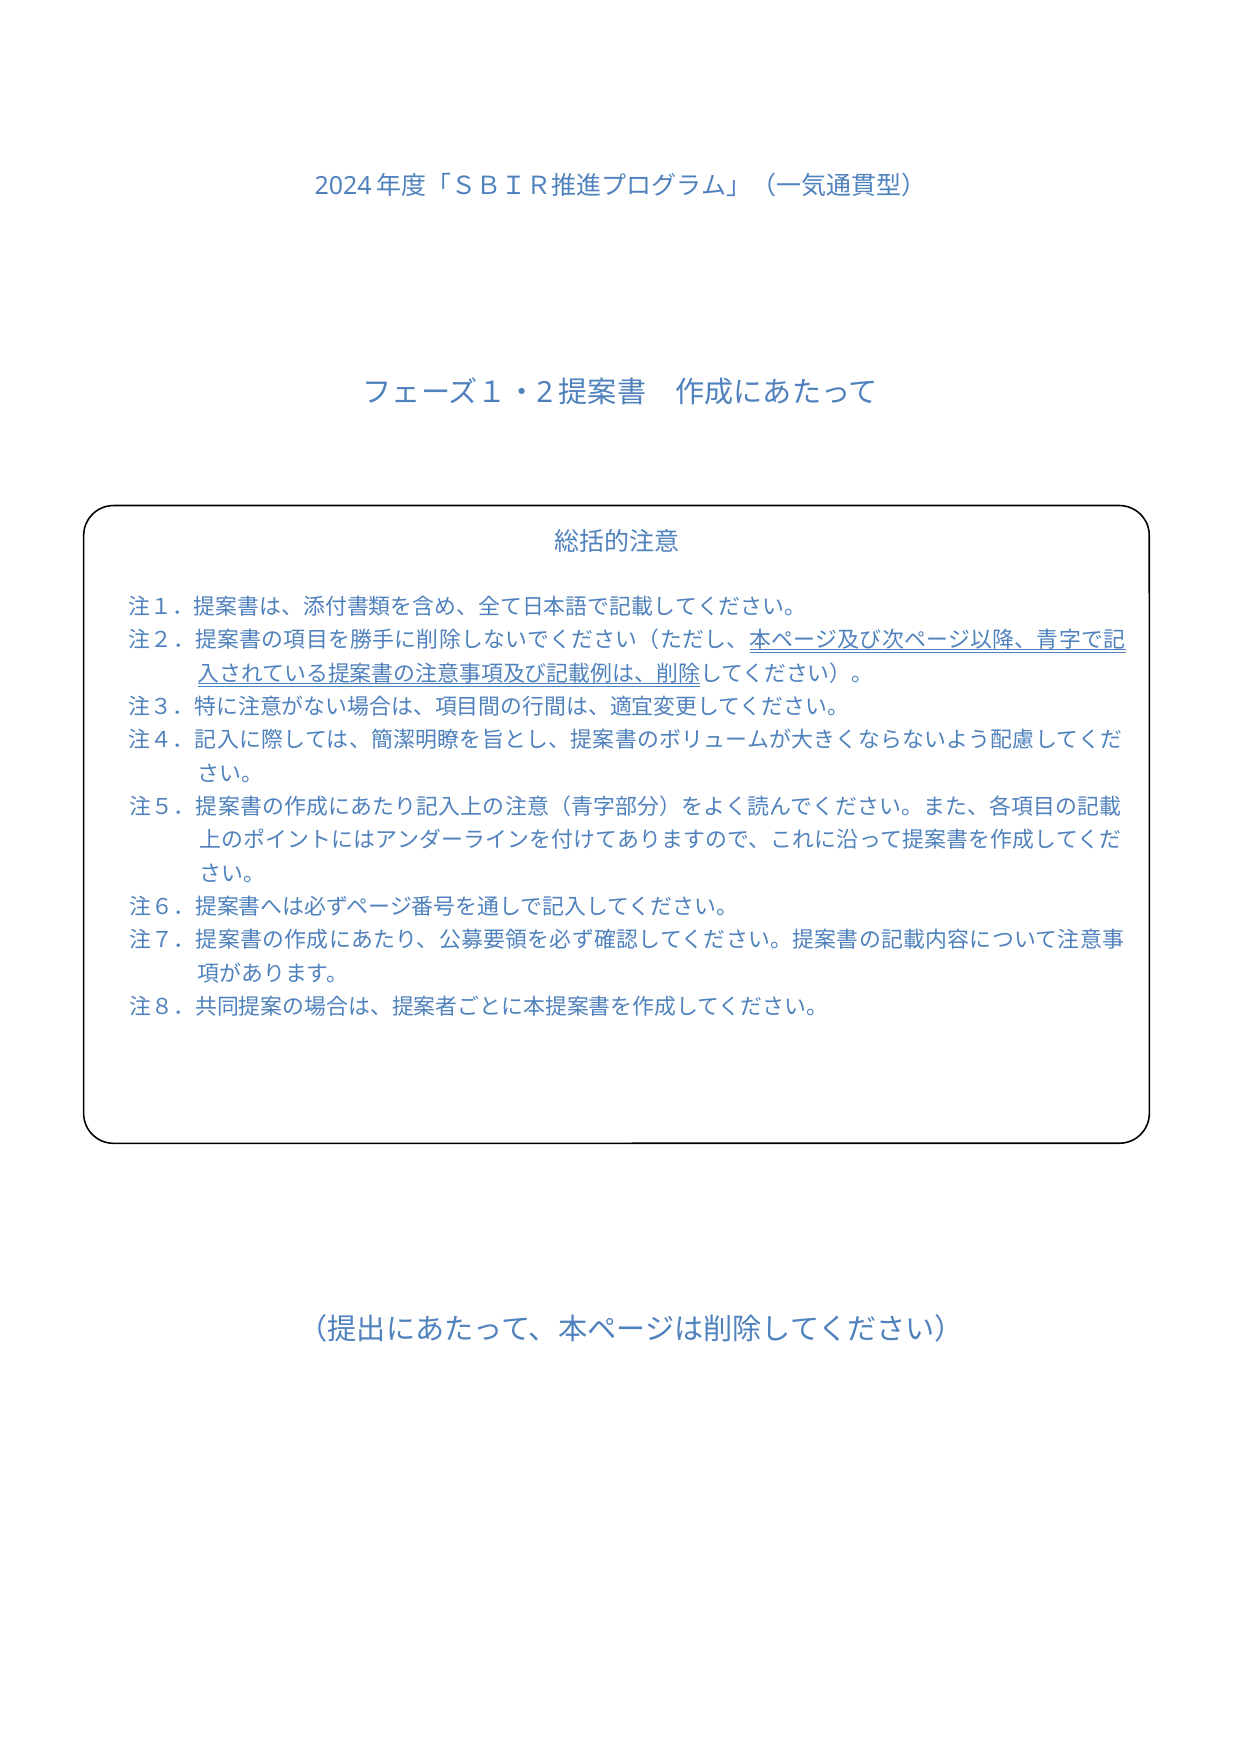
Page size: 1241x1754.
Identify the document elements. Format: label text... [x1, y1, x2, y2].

text 2024年度「ＳＢＩＲ推進プログラム」（一気通貫型） [118, 164, 1122, 202]
text （提出にあたって、本ページは削除してください） [140, 1289, 1122, 1364]
text フェーズ１・2提案書 作成にあたって [118, 352, 1122, 427]
